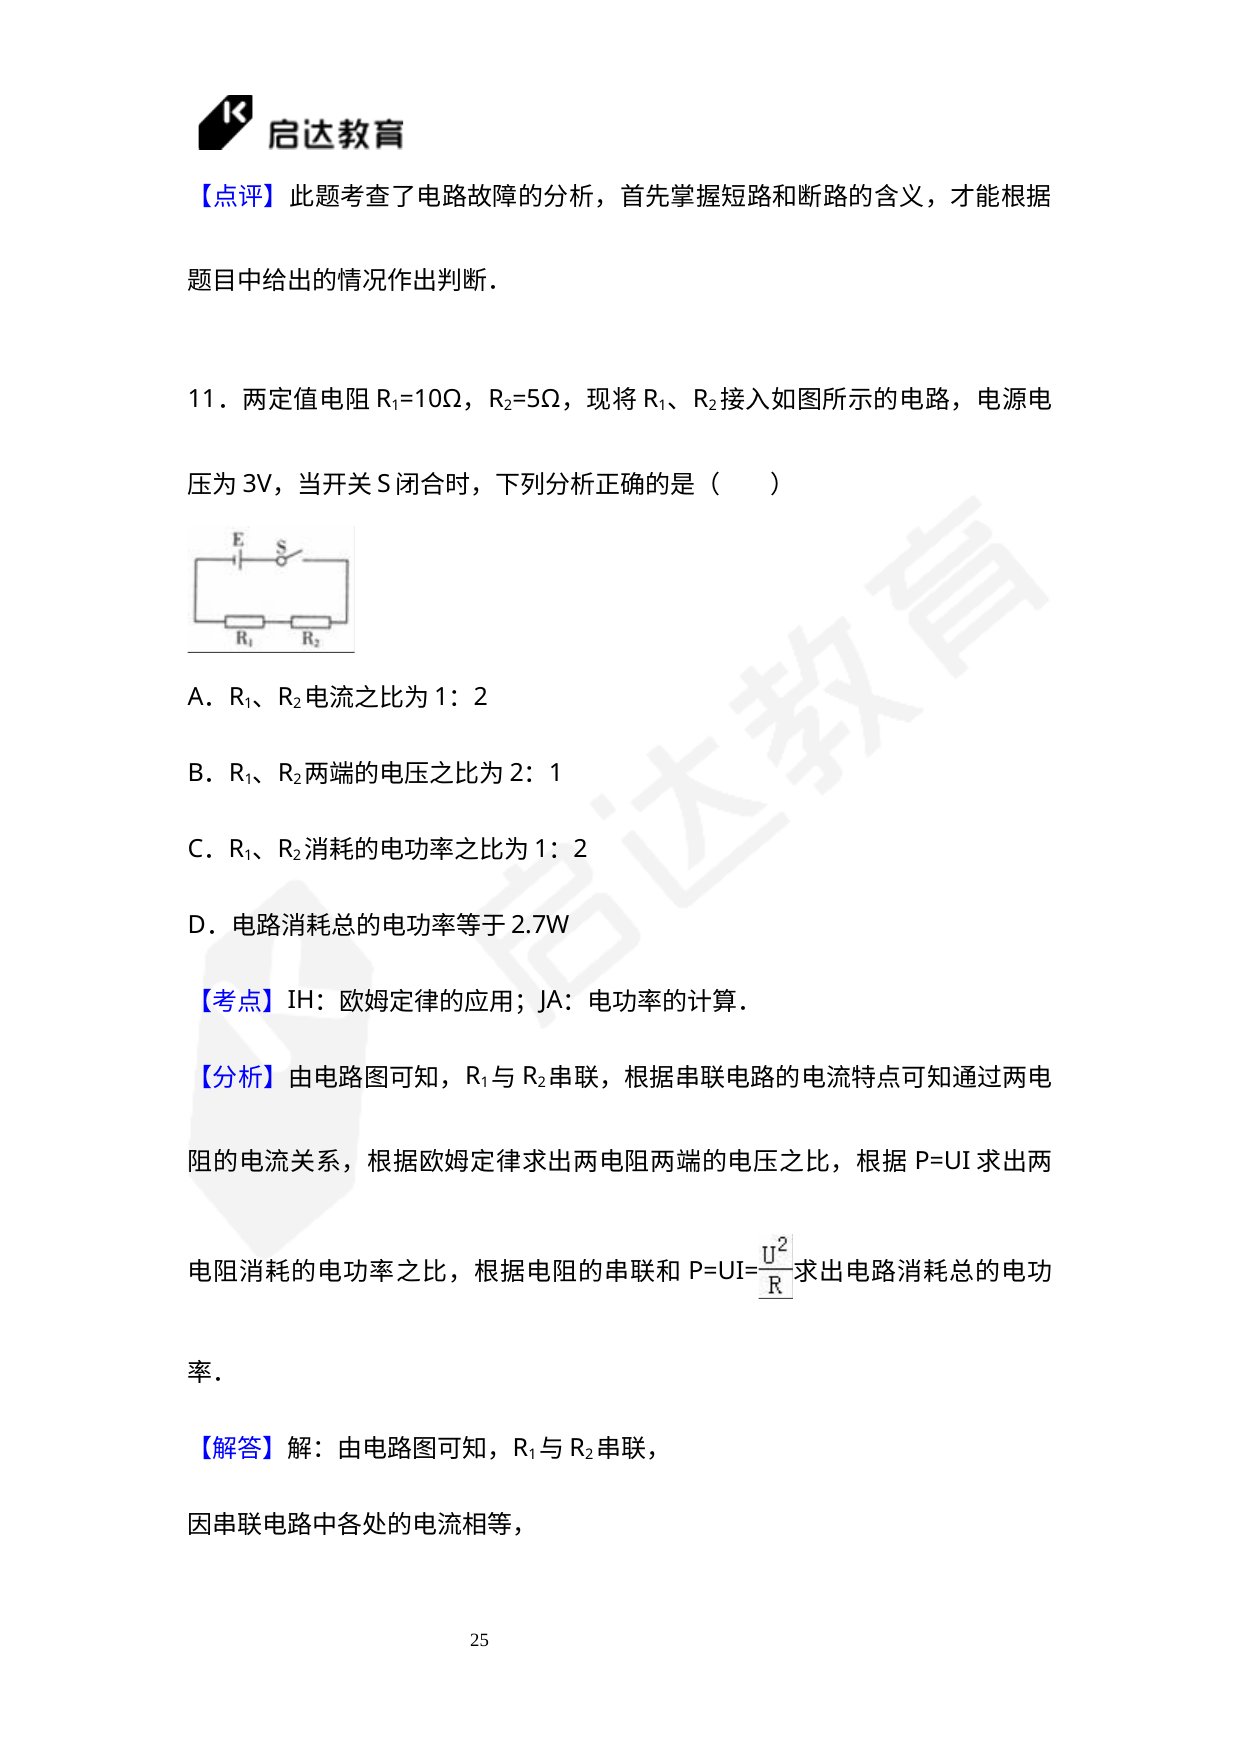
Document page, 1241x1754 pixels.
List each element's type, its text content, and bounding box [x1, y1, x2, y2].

text 11．两定值电阻R1=10Ω，R2=5Ω，现将R1、R2接入如图所示的电路，电源电压为3V，当开关S闭合时，下列分析正确的是（ ） [187, 366, 1053, 515]
picture [758, 1234, 793, 1299]
text A．R1、R2电流之比为1：2 [187, 663, 1053, 728]
text 【点评】此题考查了电路故障的分析，首先掌握短路和断路的含义，才能根据题目中给出的情况作出判断． [187, 162, 1053, 311]
text 【考点】IH：欧姆定律的应用；JA：电功率的计算． [187, 967, 1053, 1032]
text 【分析】由电路图可知，R1与R2串联，根据串联电路的电流特点可知通过两电阻的电流关系，根据欧姆定律求出两电阻两端的电压之比，根据P=UI求出两电阻消耗的电功率之比，根据电阻的串联和P=UI=求出电路消耗总的电功率． [187, 1043, 1053, 1403]
picture [198, 95, 404, 150]
text 因串联电路中各处的电流相等， [187, 1490, 1053, 1555]
picture [187, 526, 355, 653]
text B．R1、R2两端的电压之比为2：1 [187, 739, 1053, 804]
text 【解答】解：由电路图可知，R1与R2串联， [187, 1414, 1053, 1479]
text C．R1、R2消耗的电功率之比为1：2 [187, 815, 1053, 880]
text D．电路消耗总的电功率等于2.7W [187, 891, 1053, 956]
